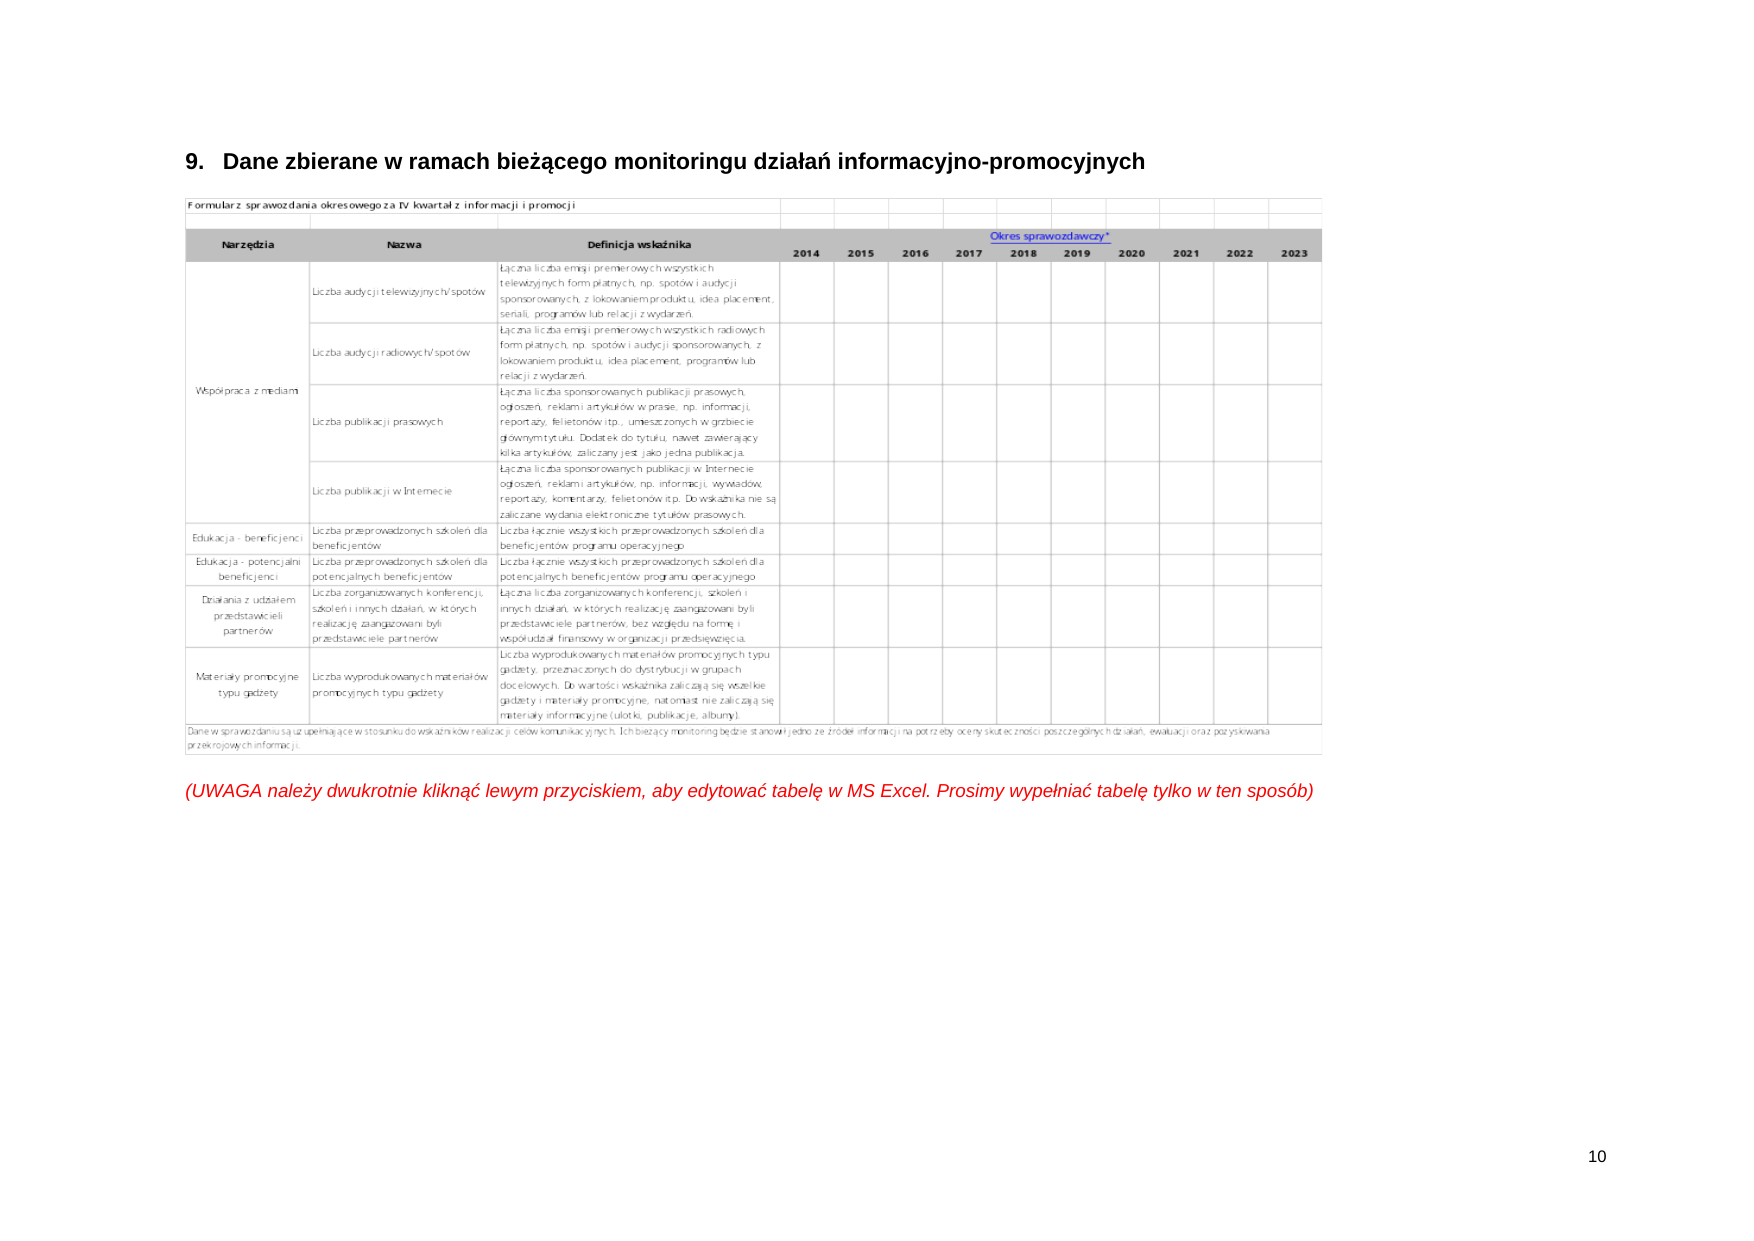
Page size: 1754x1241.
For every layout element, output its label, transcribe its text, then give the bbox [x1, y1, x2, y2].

text (UWAGA należy dwukrotnie kliknąć lewym przyciskiem, aby edytować tabelę w MS Excel. Prosimy wypełniać tabelę tylko w ten sposób) [185, 780, 1606, 802]
list Dane zbierane w ramach bieżącego monitoringu działań informacyjno-promocyjnych [185, 148, 1606, 174]
